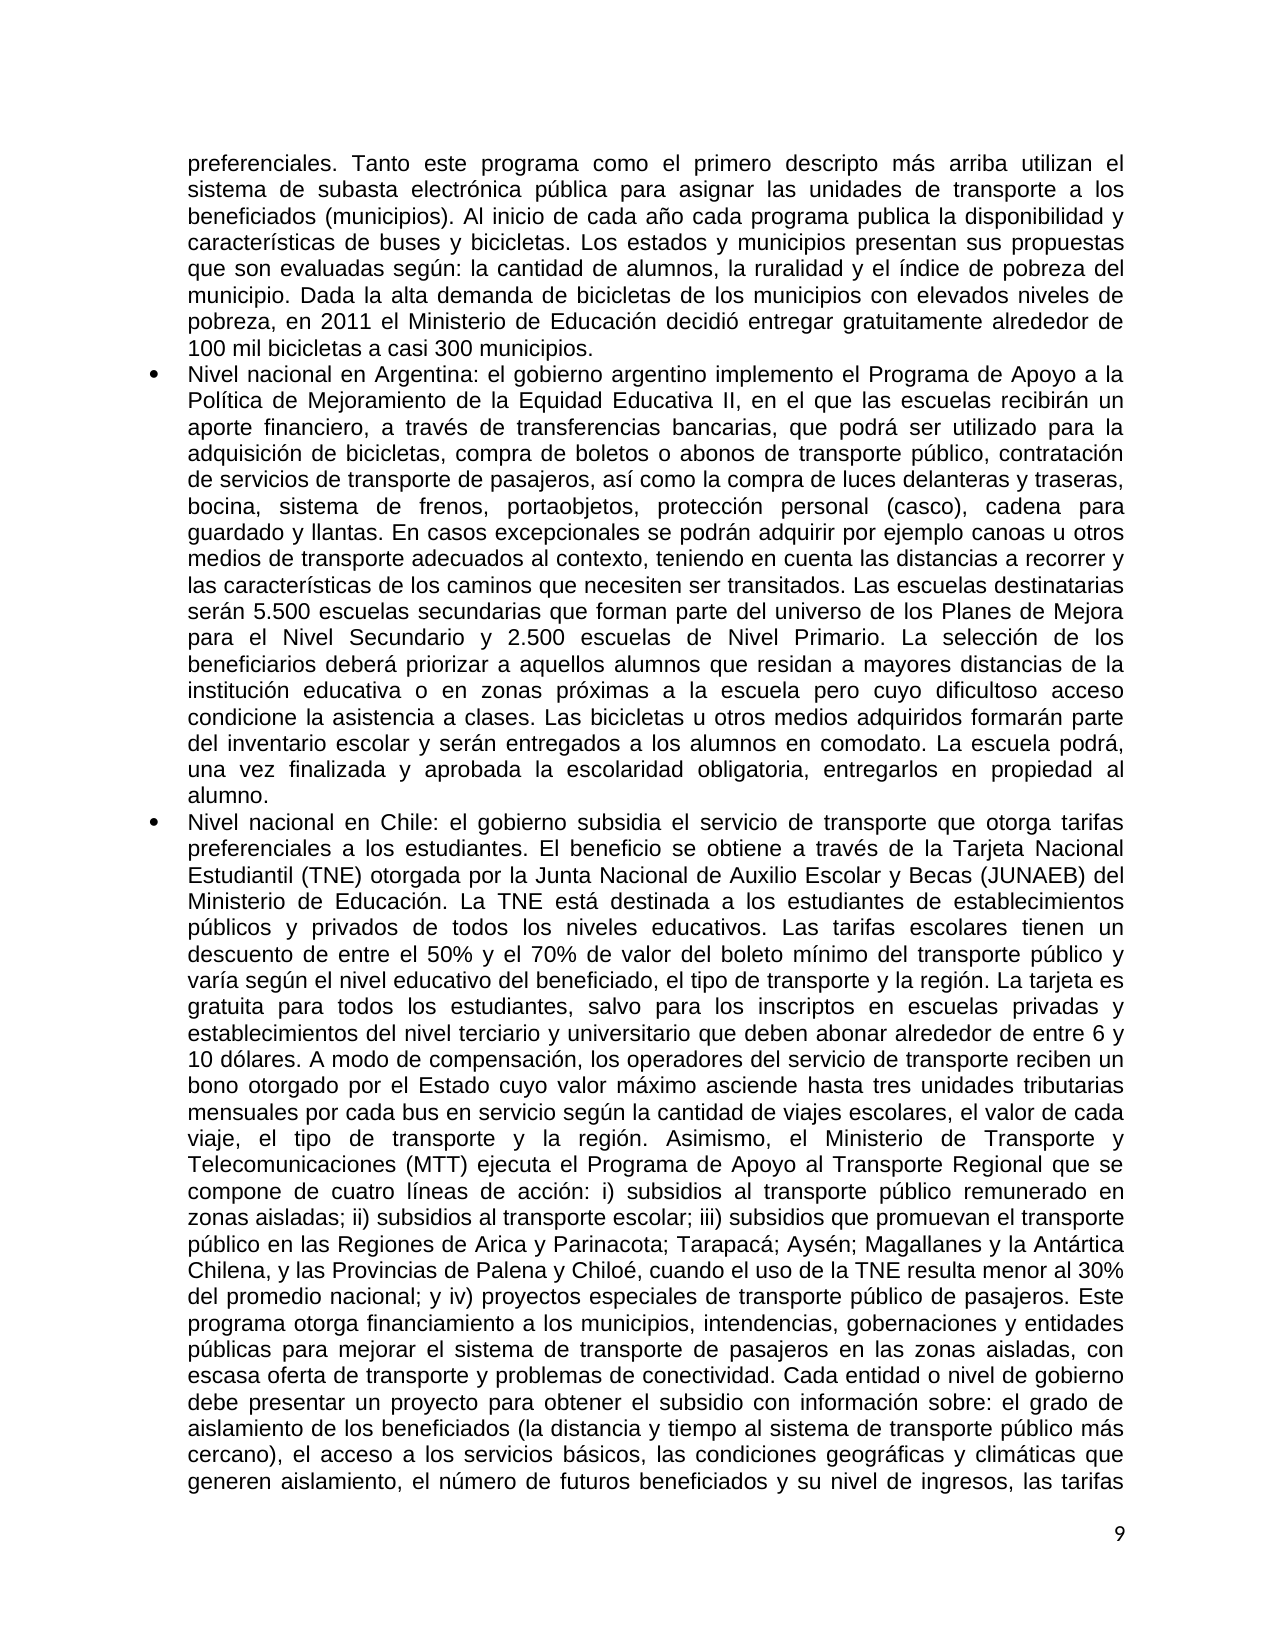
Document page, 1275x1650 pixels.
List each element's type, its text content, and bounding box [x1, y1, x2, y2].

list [150, 150, 1125, 361]
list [150, 809, 1125, 1494]
list Nivel nacional en Argentina: el gobierno argentino implemento el Programa de Apoyo a la Política de Mejoramiento de la Equidad Educativa II, en el que las escuelas recibirán un aporte financiero, a través de transferencias bancarias, que podrá ser utilizado para la adquisición de bicicletas, compra de boletos o abonos de transporte público, contratación de servicios de transporte de pasajeros, así como la compra de luces delanteras y traseras, bocina, sistema de frenos, portaobjetos, protección personal (casco), cadena para guardado y llantas. En casos excepcionales se podrán adquirir por ejemplo canoas u otros medios de transporte adecuados al contexto, teniendo en cuenta las distancias a recorrer y las características de los caminos que necesiten ser transitados. Las escuelas destinatarias serán 5.500 escuelas secundarias que forman parte del universo de los Planes de Mejora para el Nivel Secundario y 2.500 escuelas de Nivel Primario. La selección de los beneficiarios deberá priorizar a aquellos alumnos que residan a mayores distancias de la institución educativa o en zonas próximas a la escuela pero cuyo dificultoso acceso condicione la asistencia a clases. Las bicicletas u otros medios adquiridos formarán parte del inventario escolar y serán entregados a los alumnos en comodato. La escuela podrá, una vez finalizada y aprobada la escolaridad obligatoria, entregarlos en propiedad al alumno. [150, 361, 1125, 809]
